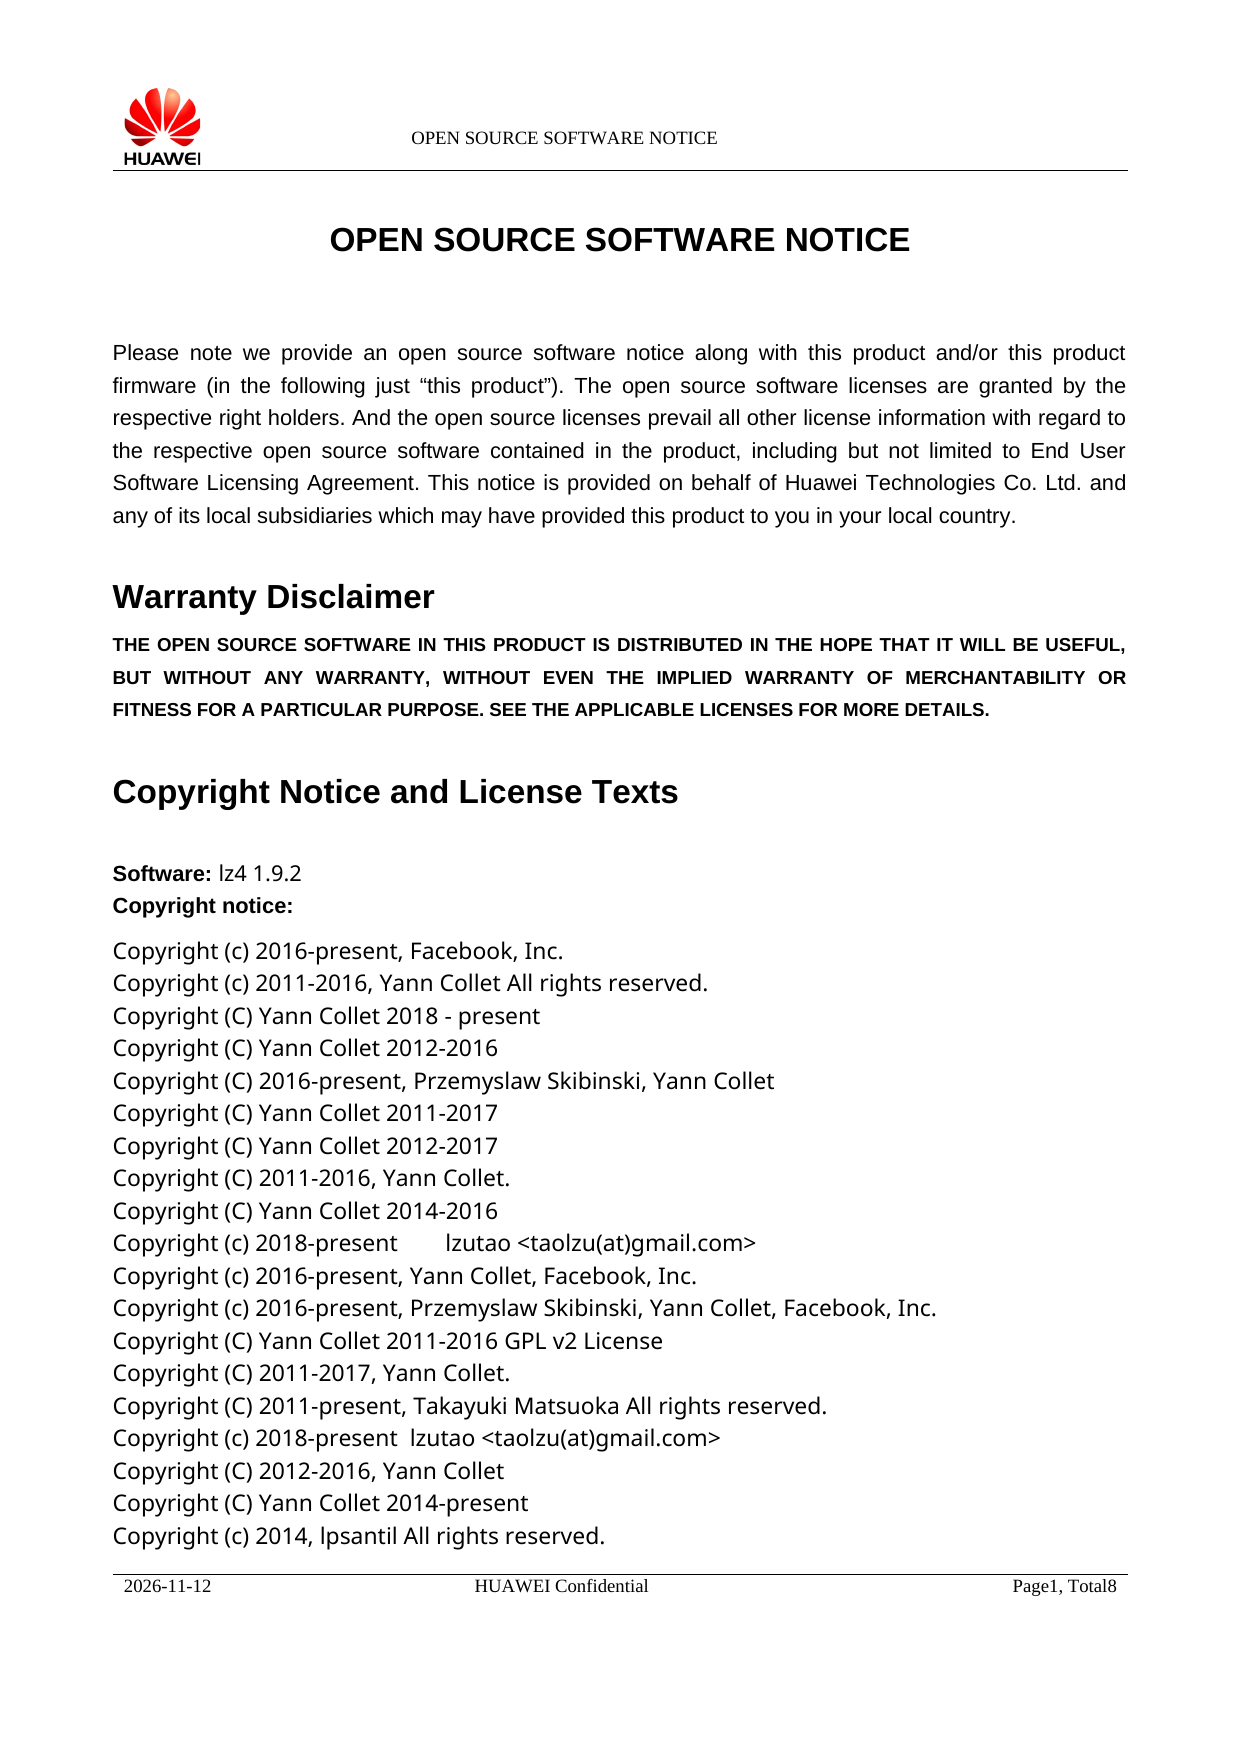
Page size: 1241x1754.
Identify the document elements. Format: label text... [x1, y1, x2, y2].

picture [124, 88, 201, 165]
text OPEN SOURCE SOFTWARE NOTICE [112, 206, 1128, 271]
title Software: lz4 1.9.2 [112, 856, 1128, 889]
text Copyright Notice and License Texts [112, 759, 1128, 824]
text The open source software in this product is distributed in the hope that it will be useful, but WITHOUT ANY WARRANTY, without even the implied warranty of MERCHANTABILITY or FITNESS FOR A PARTICULAR PURPOSE. See the applicable licenses for more details. [112, 629, 1128, 726]
text Please note we provide an open source software notice along with this product and/or this product firmware (in the following just “this product”). The open source software licenses are granted by the respective right holders. And the open source licenses prevail all other license information with regard to the respective open source software contained in the product, including but not limited to End User Software Licensing Agreement. This notice is provided on behalf of Huawei Technologies Co. Ltd. and any of its local subsidiaries which may have provided this product to you in your local country. [112, 336, 1128, 531]
text Warranty Disclaimer [112, 564, 1128, 629]
text Copyright notice: [112, 889, 1128, 921]
